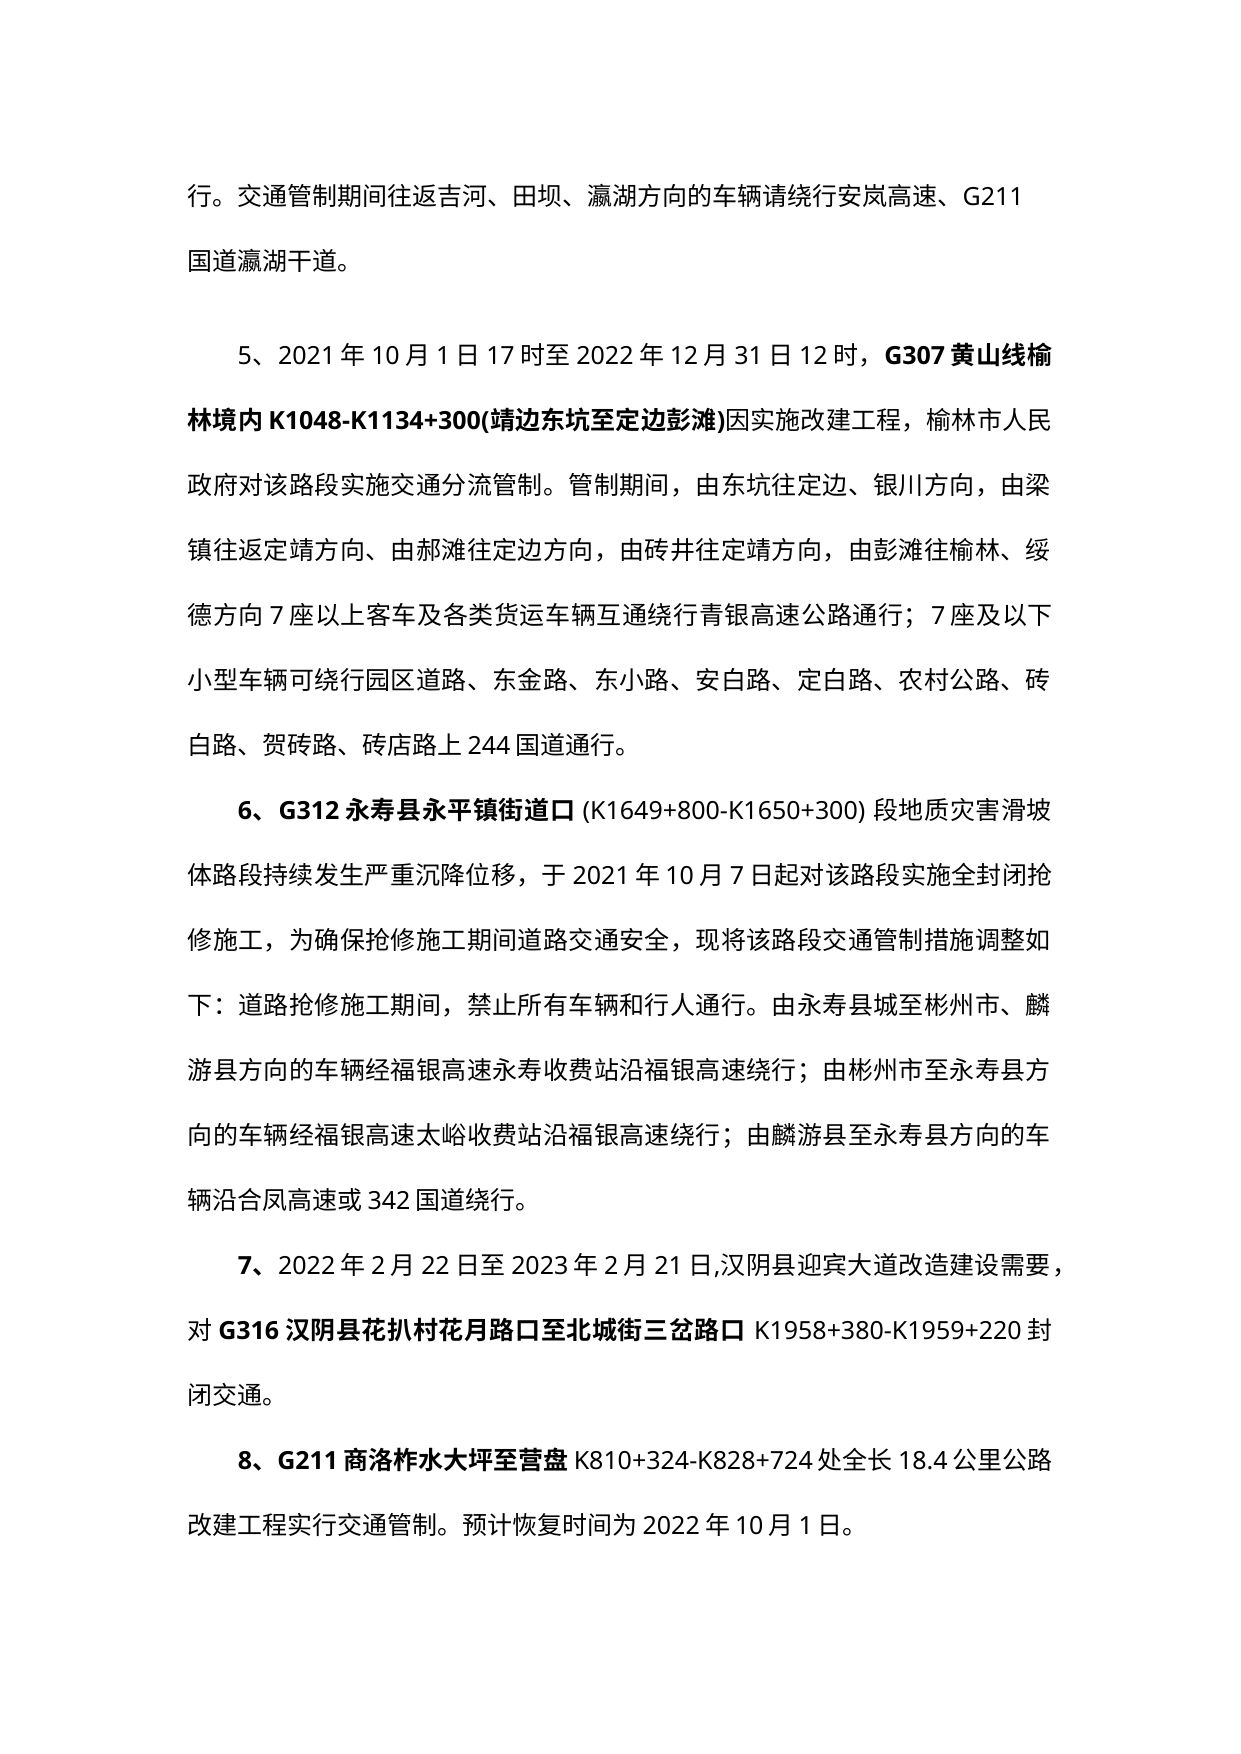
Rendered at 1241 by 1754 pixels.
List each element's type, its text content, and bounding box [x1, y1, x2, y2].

text 6、G312永寿县永平镇街道口 (K1649+800-K1650+300) 段地质灾害滑坡体路段持续发生严重沉降位移，于2021年10月7日起对该路段实施全封闭抢修施工，为确保抢修施工期间道路交通安全，现将该路段交通管制措施调整如下：道路抢修施工期间，禁止所有车辆和行人通行。由永寿县城至彬州市、麟游县方向的车辆经福银高速永寿收费站沿福银高速绕行；由彬州市至永寿县方向的车辆经福银高速太峪收费站沿福银高速绕行；由麟游县至永寿县方向的车辆沿合凤高速或342国道绕行。 [187, 776, 1053, 1231]
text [187, 162, 1053, 292]
text 7、2022年2月22日至2023年2月21日,汉阴县迎宾大道改造建设需要，对G316汉阴县花扒村花月路口至北城街三岔路口 K1958+380-K1959+220封闭交通。 [187, 1231, 1053, 1426]
text 5、2021年10月1日17时至2022年12月31日12时，G307黄山线榆林境内K1048-K1134+300(靖边东坑至定边彭滩)因实施改建工程，榆林市人民政府对该路段实施交通分流管制。管制期间，由东坑往定边、银川方向，由梁镇往返定靖方向、由郝滩往定边方向，由砖井往定靖方向，由彭滩往榆林、绥德方向7座以上客车及各类货运车辆互通绕行青银高速公路通行；7座及以下小型车辆可绕行园区道路、东金路、东小路、安白路、定白路、农村公路、砖白路、贺砖路、砖店路上244国道通行。 [187, 321, 1053, 776]
text 8、G211商洛柞水大坪至营盘K810+324-K828+724处全长18.4公里公路改建工程实行交通管制。预计恢复时间为2022年10月1日。 [187, 1426, 1053, 1556]
